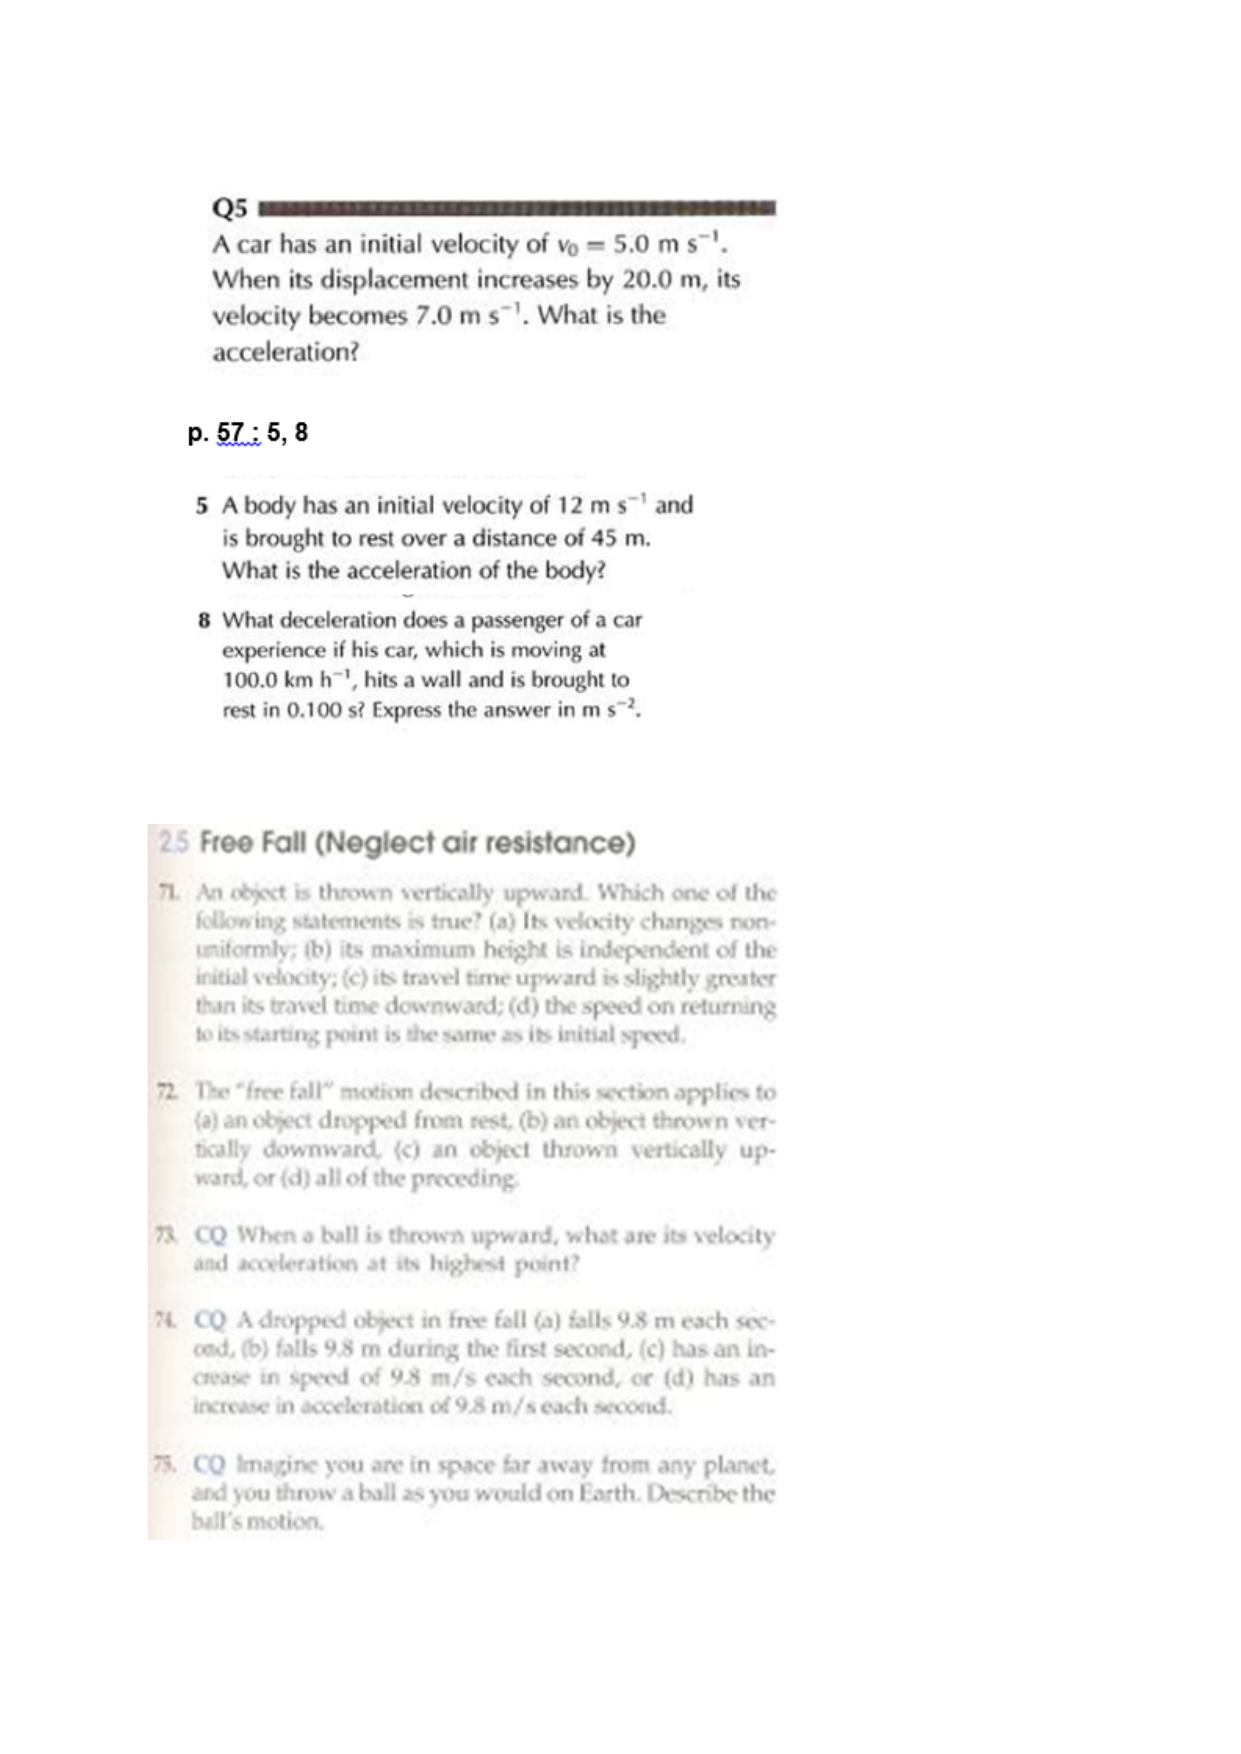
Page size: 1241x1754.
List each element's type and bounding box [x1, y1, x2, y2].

picture [147, 147, 928, 759]
picture [147, 824, 806, 1540]
